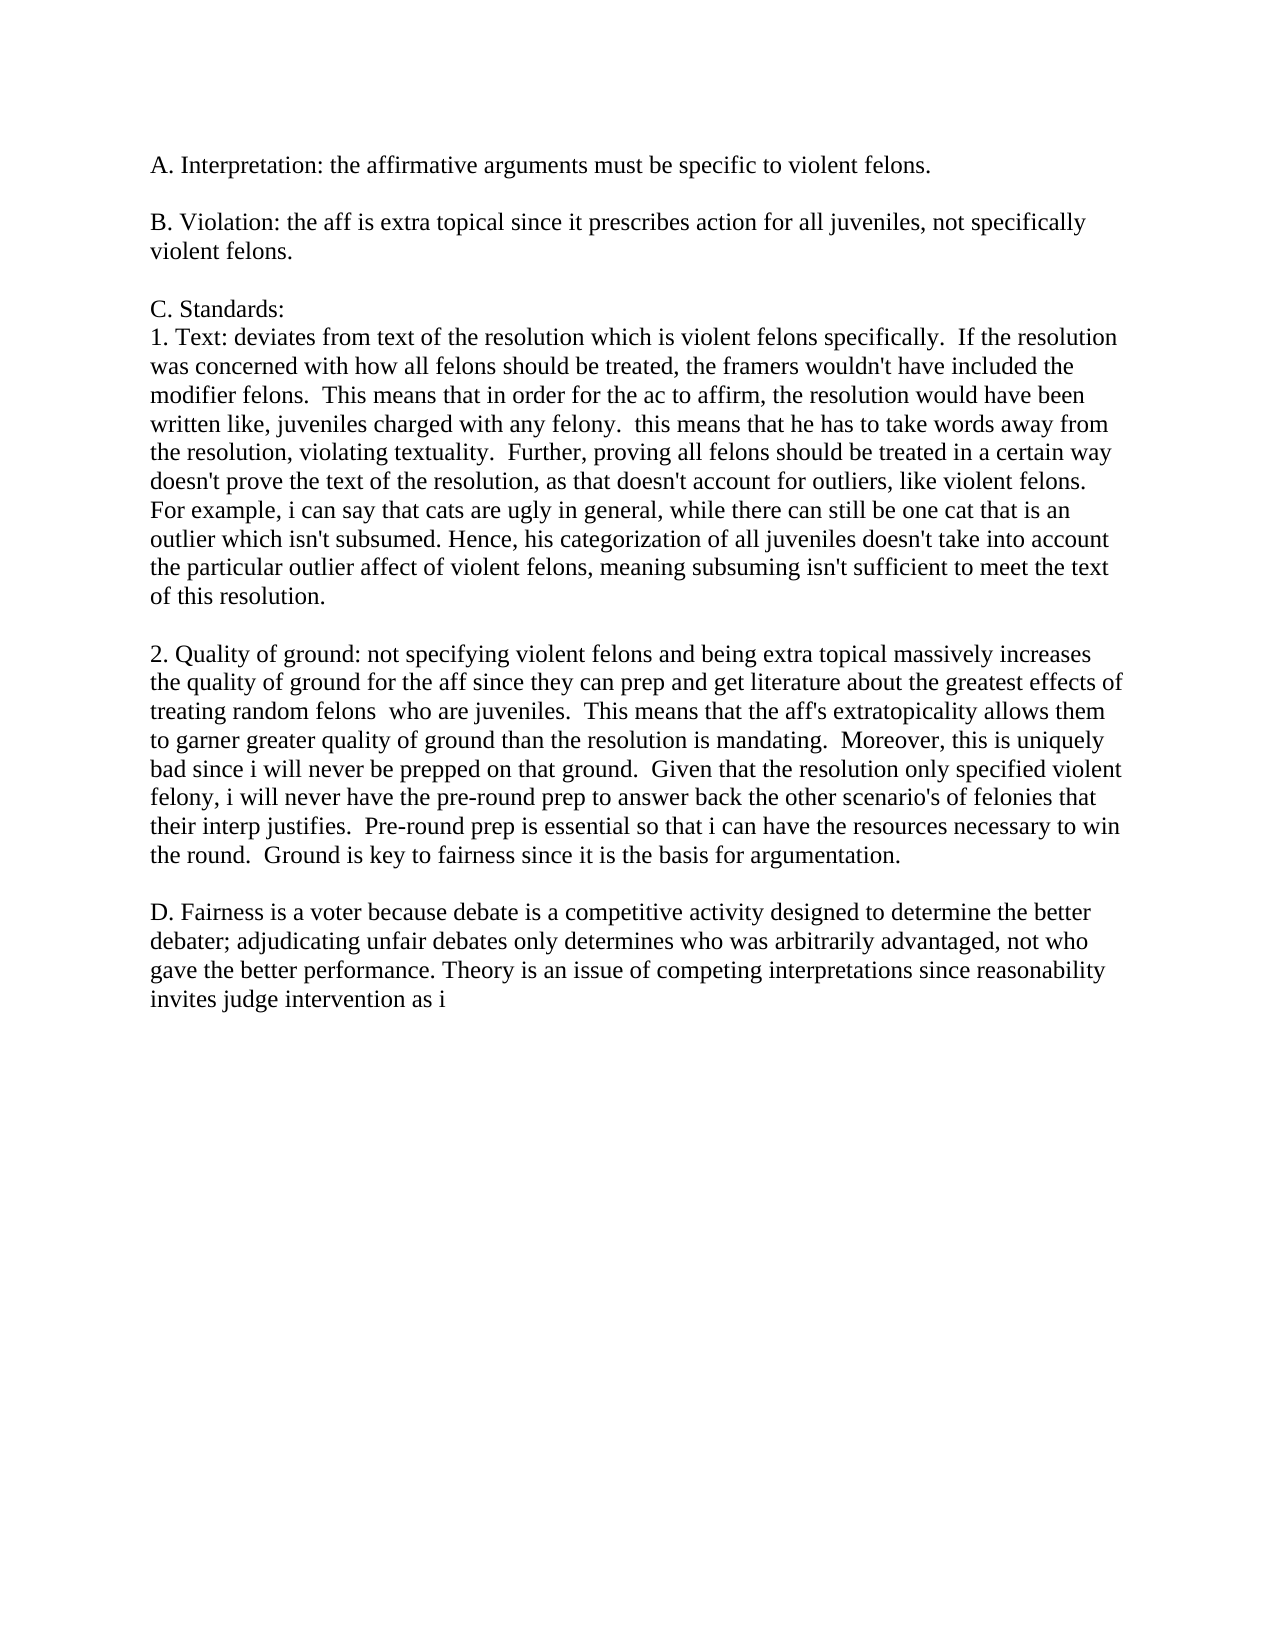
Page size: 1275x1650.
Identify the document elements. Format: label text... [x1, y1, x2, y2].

text 1. Text: deviates from text of the resolution which is violent felons specifically. If the resolution was concerned with how all felons should be treated, the framers wouldn't have included the modifier felons. This means that in order for the ac to affirm, the resolution would have been written like, juveniles charged with any felony. this means that he has to take words away from the resolution, violating textuality. Further, proving all felons should be treated in a certain way doesn't prove the text of the resolution, as that doesn't account for outliers, like violent felons. For example, i can say that cats are ugly in general, while there can still be one cat that is an outlier which isn't subsumed. Hence, his categorization of all juveniles doesn't take into account the particular outlier affect of violent felons, meaning subsuming isn't sufficient to meet the text of this resolution. [150, 322, 1125, 610]
text A. Interpretation: the affirmative arguments must be specific to violent felons. [150, 150, 1125, 179]
text C. Standards: [150, 294, 1125, 322]
text D. Fairness is a voter because debate is a competitive activity designed to determine the better debater; adjudicating unfair debates only determines who was arbitrarily advantaged, not who gave the better performance. Theory is an issue of competing interpretations since reasonability invites judge intervention as i [150, 897, 1125, 1012]
text B. Violation: the aff is extra topical since it prescribes action for all juveniles, not specifically violent felons. [150, 207, 1125, 265]
text 2. Quality of ground: not specifying violent felons and being extra topical massively increases the quality of ground for the aff since they can prep and get literature about the greatest effects of treating random felons who are juveniles. This means that the aff's extratopicality allows them to garner greater quality of ground than the resolution is mandating. Moreover, this is uniquely bad since i will never be prepped on that ground. Given that the resolution only specified violent felony, i will never have the pre-round prep to answer back the other scenario's of felonies that their interp justifies. Pre-round prep is essential so that i can have the resources necessary to win the round. Ground is key to fairness since it is the basis for argumentation. [150, 639, 1125, 869]
